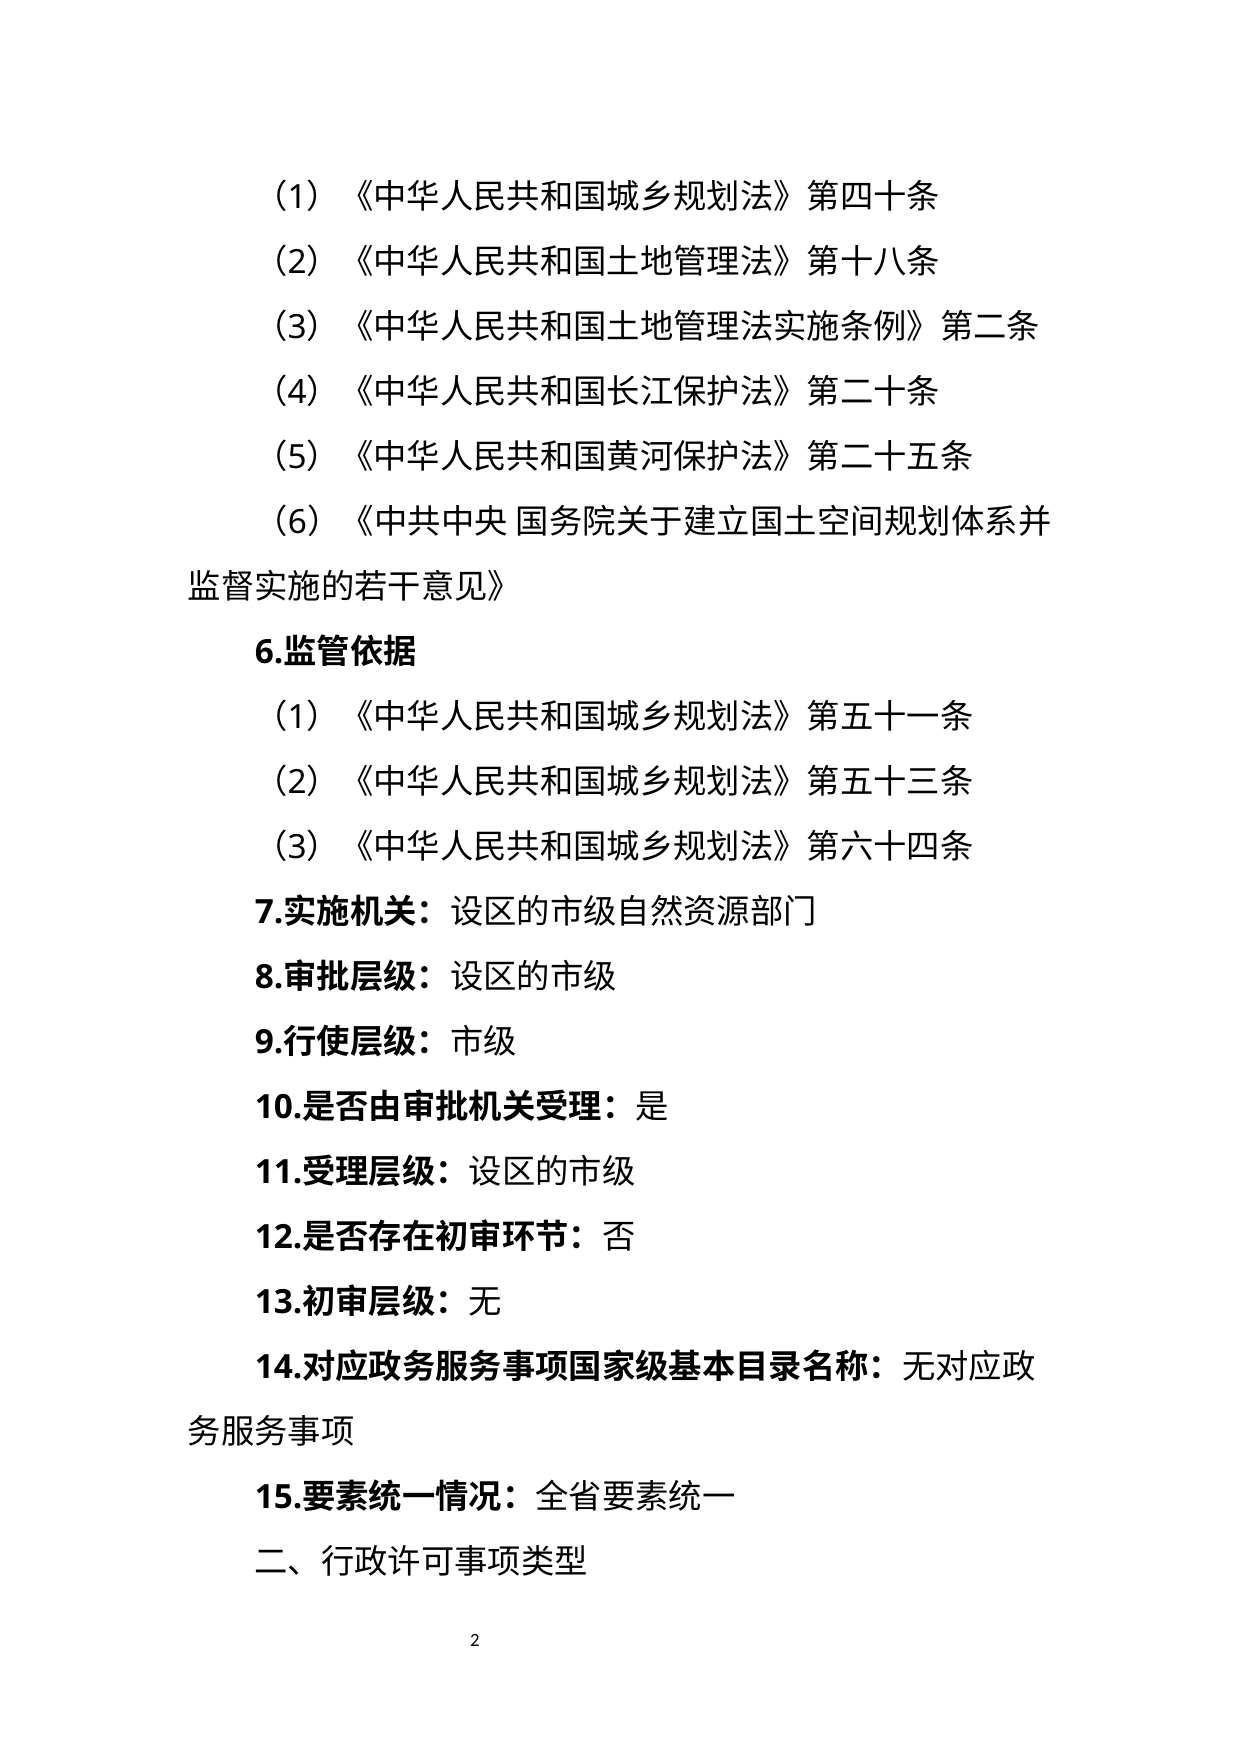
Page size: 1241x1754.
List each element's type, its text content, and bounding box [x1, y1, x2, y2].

text 二、行政许可事项类型 [187, 1527, 1053, 1592]
text 9.行使层级：市级 [187, 1007, 1053, 1072]
text 11.受理层级：设区的市级 [187, 1137, 1053, 1202]
text （5）《中华人民共和国黄河保护法》第二十五条 [187, 422, 1053, 487]
text 10.是否由审批机关受理：是 [187, 1072, 1053, 1137]
text 13.初审层级：无 [187, 1267, 1053, 1332]
text （3）《中华人民共和国城乡规划法》第六十四条 [187, 812, 1053, 877]
text 6.监管依据 [187, 617, 1053, 682]
text （1）《中华人民共和国城乡规划法》第四十条 [187, 162, 1053, 227]
text （2）《中华人民共和国土地管理法》第十八条 [187, 227, 1053, 292]
text （4）《中华人民共和国长江保护法》第二十条 [187, 357, 1053, 422]
text 15.要素统一情况：全省要素统一 [187, 1462, 1053, 1527]
text 12.是否存在初审环节：否 [187, 1202, 1053, 1267]
text （6）《中共中央 国务院关于建立国土空间规划体系并监督实施的若干意见》 [187, 487, 1053, 617]
text 14.对应政务服务事项国家级基本目录名称：无对应政务服务事项 [187, 1332, 1053, 1462]
text 7.实施机关：设区的市级自然资源部门 [187, 877, 1053, 942]
text （1）《中华人民共和国城乡规划法》第五十一条 [187, 682, 1053, 747]
text 8.审批层级：设区的市级 [187, 942, 1053, 1007]
text （2）《中华人民共和国城乡规划法》第五十三条 [187, 747, 1053, 812]
text （3）《中华人民共和国土地管理法实施条例》第二条 [187, 292, 1053, 357]
